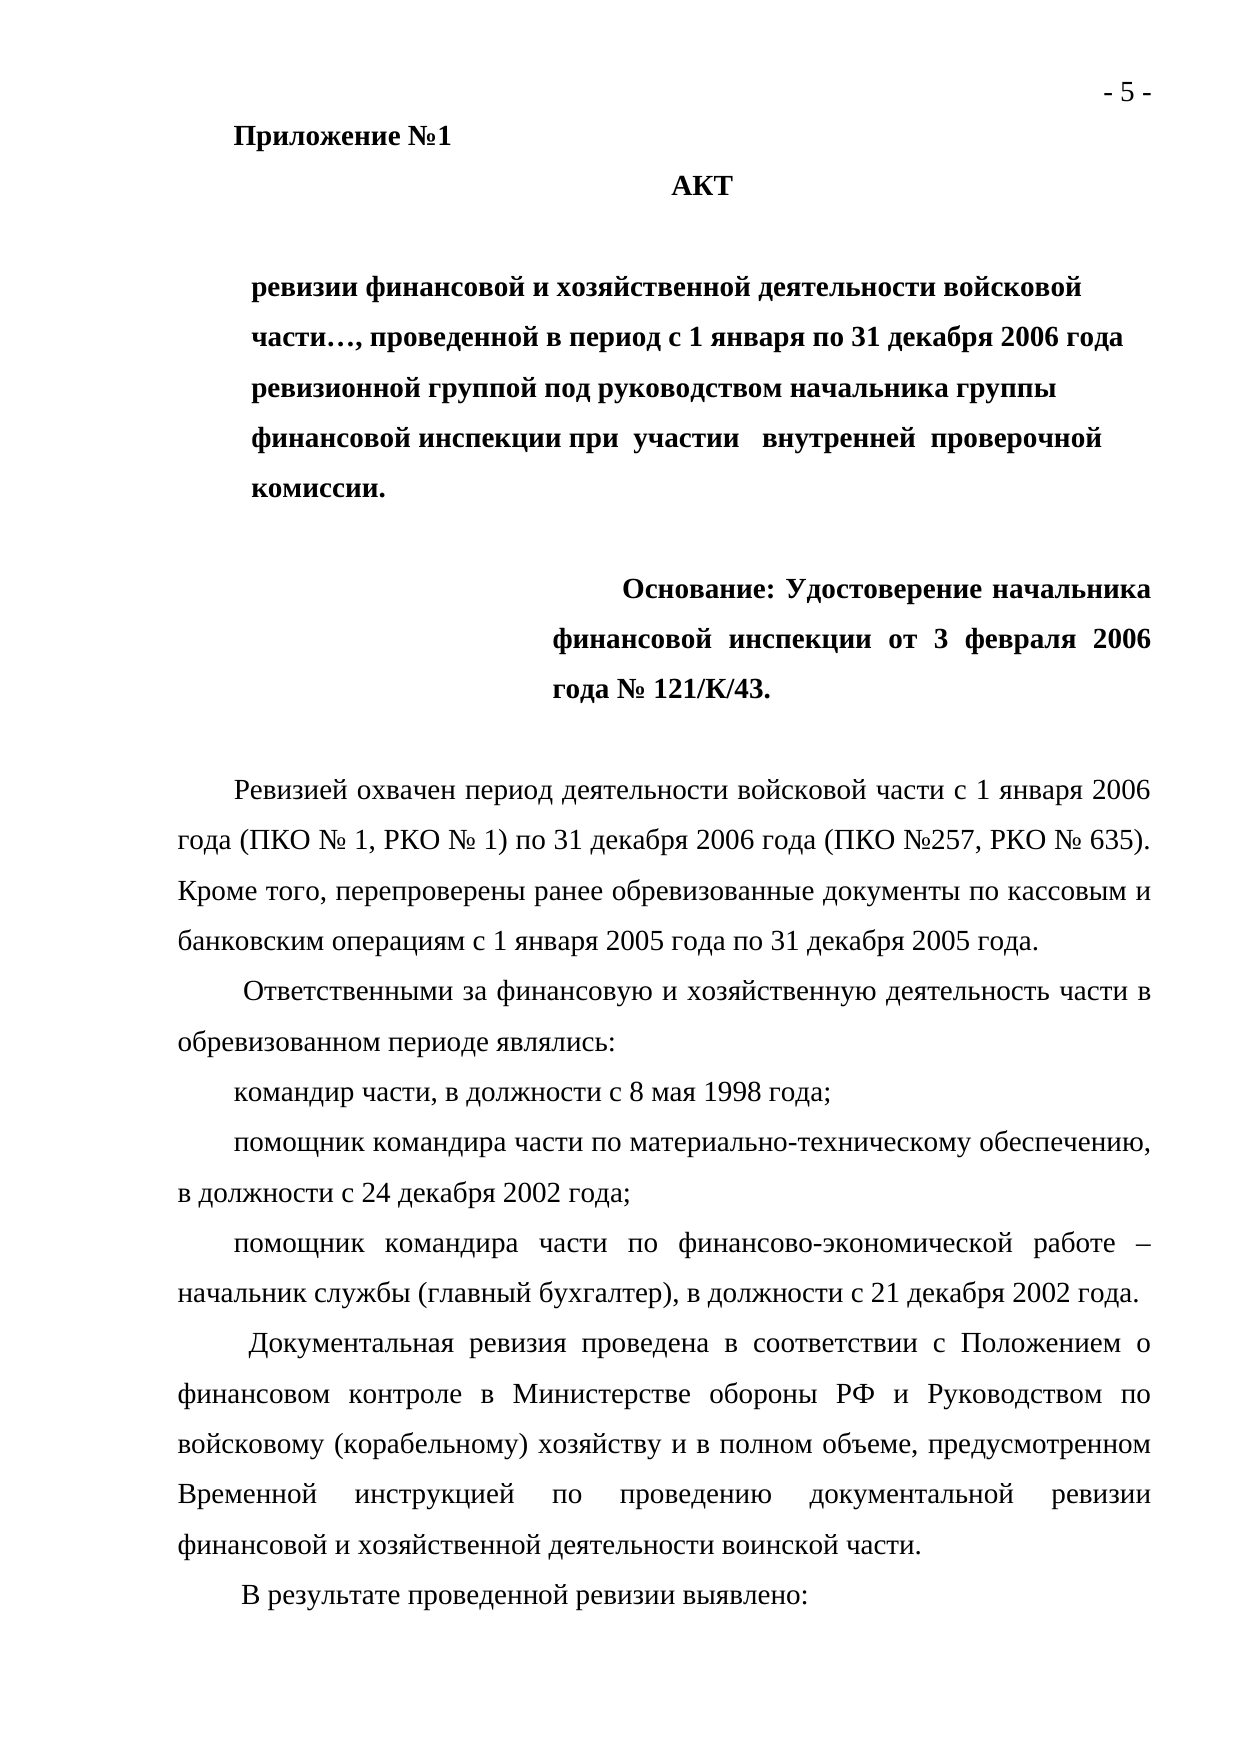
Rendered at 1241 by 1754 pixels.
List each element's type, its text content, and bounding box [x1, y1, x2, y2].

text помощник командира части по материально-техническому обеспечению, в должности с 24 декабря 2002 года; [177, 1124, 1152, 1208]
text Приложение №1 [177, 118, 1152, 152]
text Основание: Удостоверение начальника финансовой инспекции от 3 февраля 2006 года № 121/К/43. [552, 571, 1152, 705]
title АКТ [177, 168, 1152, 202]
text командир части, в должности с 8 мая 1998 года; [177, 1074, 1152, 1108]
text Ревизией охвачен период деятельности войсковой части с 1 января 2006 года (ПКО № 1, РКО № 1) по 31 декабря 2006 года (ПКО №257, РКО № 635). Кроме того, перепроверены ранее обревизованные документы по кассовым и банковским операциям с 1 января 2005 года по 31 декабря 2005 года. [177, 772, 1152, 957]
text ревизии финансовой и хозяйственной деятельности войсковой части…, проведенной в период с 1 января по 31 декабря 2006 года ревизионной группой под руководством начальника группы финансовой инспекции при участии внутренней проверочной комиссии. [251, 269, 1152, 504]
text помощник командира части по финансово-экономической работе – начальник службы (главный бухгалтер), в должности с 21 декабря 2002 года. [177, 1225, 1152, 1309]
text Документальная ревизия проведена в соответствии с Положением о финансовом контроле в Министерстве обороны РФ и Руководством по войсковому (корабельному) хозяйству и в полном объеме, предусмотренном Временной инструкцией по проведению документальной ревизии финансовой и хозяйственной деятельности воинской части. [177, 1326, 1152, 1560]
text В результате проведенной ревизии выявлено: [177, 1577, 1152, 1611]
text Ответственными за финансовую и хозяйственную деятельность части в обревизованном периоде являлись: [177, 973, 1152, 1057]
